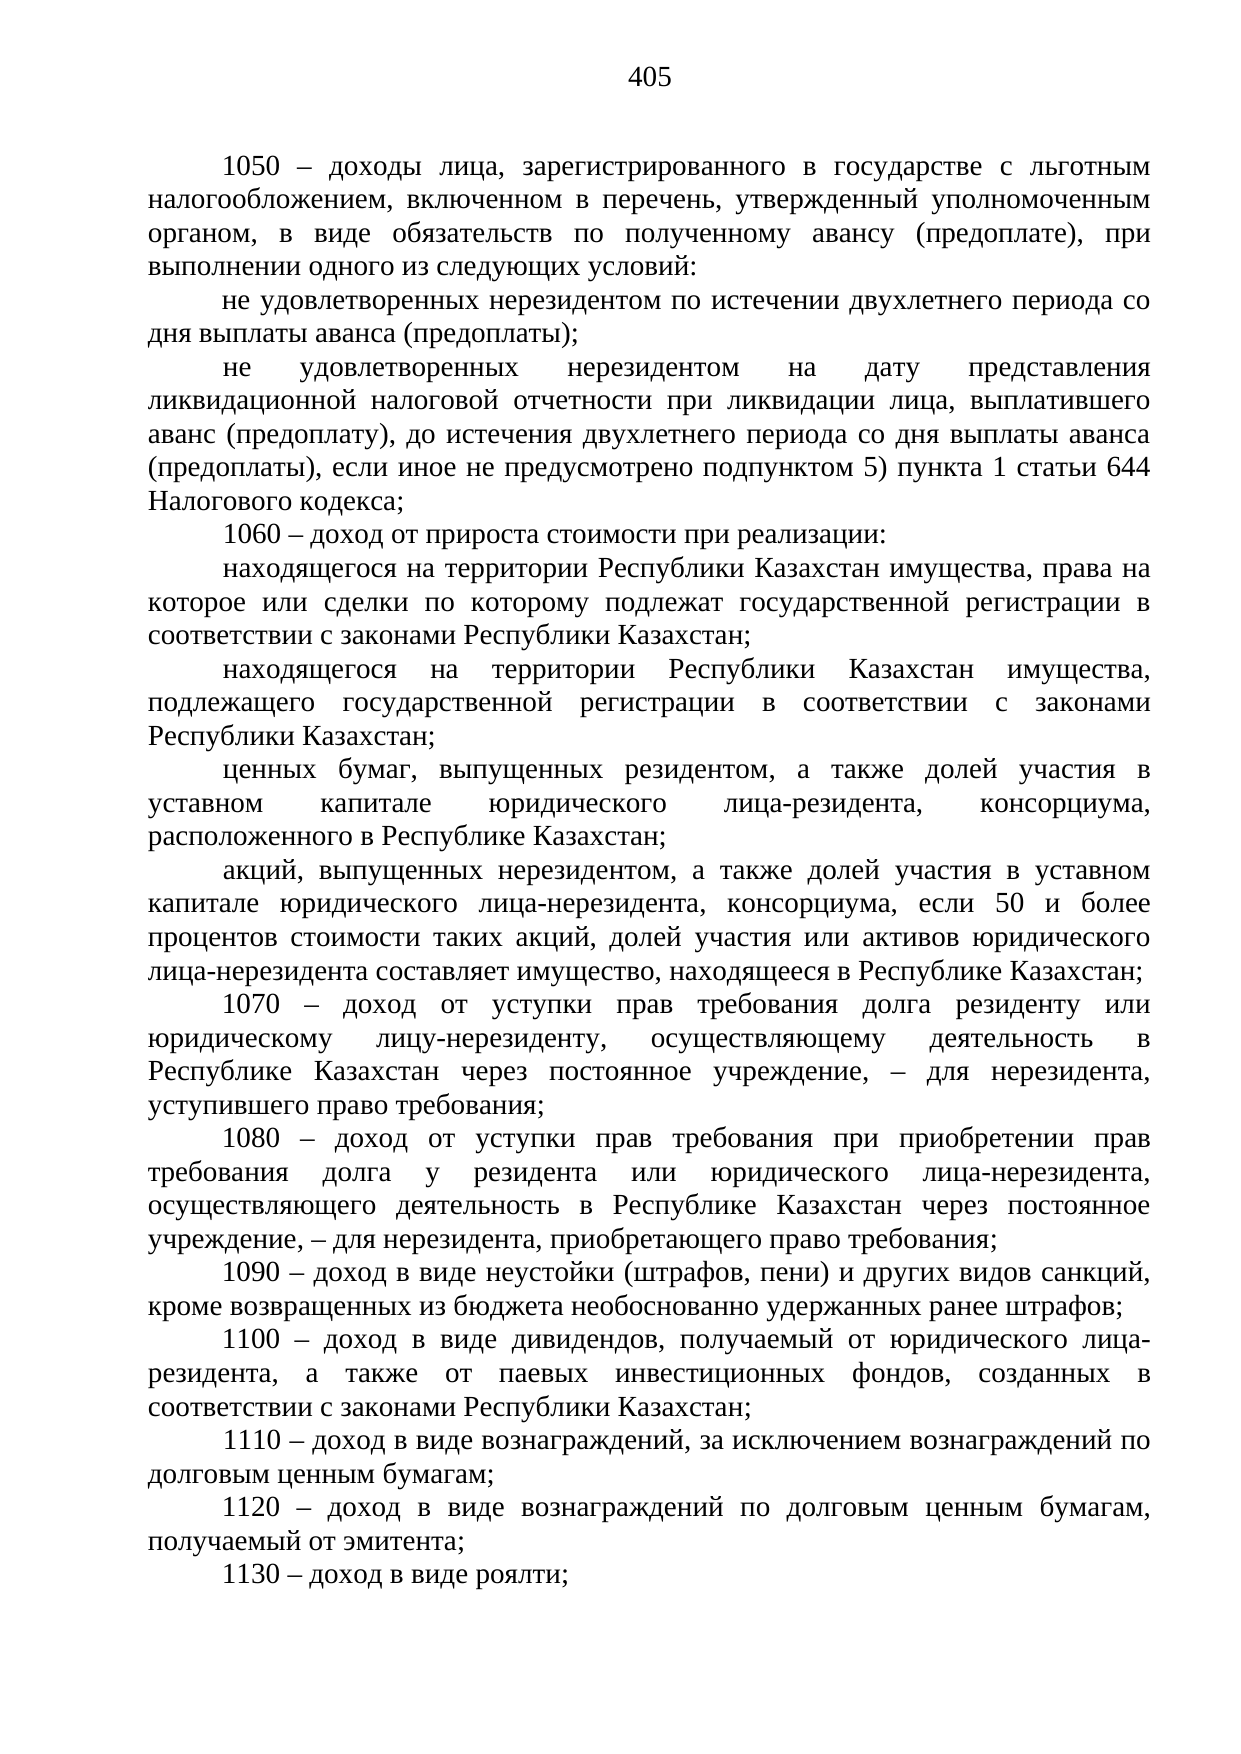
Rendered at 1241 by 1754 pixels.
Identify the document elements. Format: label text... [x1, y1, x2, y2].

text 1130 – доход в виде роялти; [148, 1556, 1152, 1590]
text находящегося на территории Республики Казахстан имущества, подлежащего государственной регистрации в соответствии с законами Республики Казахстан; [148, 651, 1152, 751]
text 1110 – доход в виде вознаграждений, за исключением вознаграждений по долговым ценным бумагам; [148, 1422, 1152, 1489]
text 1050 – доходы лица, зарегистрированного в государстве с льготным налогообложением, включенном в перечень, утвержденный уполномоченным органом, в виде обязательств по полученному авансу (предоплате), при выполнении одного из следующих условий: [148, 148, 1152, 282]
text акций, выпущенных нерезидентом, а также долей участия в уставном капитале юридического лица-нерезидента, консорциума, если 50 и более процентов стоимости таких акций, долей участия или активов юридического лица-нерезидента составляет имущество, находящееся в Республике Казахстан; [148, 852, 1152, 986]
text 1100 – доход в виде дивидендов, получаемый от юридического лица-резидента, а также от паевых инвестиционных фондов, созданных в соответствии с законами Республики Казахстан; [148, 1322, 1152, 1422]
text ценных бумаг, выпущенных резидентом, а также долей участия в уставном капитале юридического лица-резидента, консорциума, расположенного в Республике Казахстан; [148, 751, 1152, 852]
text 1070 – доход от уступки прав требования долга резиденту или юридическому лицу-нерезиденту, осуществляющему деятельность в Республике Казахстан через постоянное учреждение, – для нерезидента, уступившего право требования; [148, 986, 1152, 1120]
text 1120 – доход в виде вознаграждений по долговым ценным бумагам, получаемый от эмитента; [148, 1489, 1152, 1556]
text находящегося на территории Республики Казахстан имущества, права на которое или сделки по которому подлежат государственной регистрации в соответствии с законами Республики Казахстан; [148, 550, 1152, 651]
text не удовлетворенных нерезидентом на дату представления ликвидационной налоговой отчетности при ликвидации лица, выплатившего аванс (предоплату), до истечения двухлетнего периода со дня выплаты аванса (предоплаты), если иное не предусмотрено подпунктом 5) пункта 1 статьи 644 Налогового кодекса; [148, 349, 1152, 517]
text 1090 – доход в виде неустойки (штрафов, пени) и других видов санкций, кроме возвращенных из бюджета необоснованно удержанных ранее штрафов; [148, 1254, 1152, 1322]
text не удовлетворенных нерезидентом по истечении двухлетнего периода со дня выплаты аванса (предоплаты); [148, 282, 1152, 349]
text 1060 – доход от прироста стоимости при реализации: [148, 517, 1152, 550]
text 1080 – доход от уступки прав требования при приобретении прав требования долга у резидента или юридического лица-нерезидента, осуществляющего деятельность в Республике Казахстан через постоянное учреждение, – для нерезидента, приобретающего право требования; [148, 1120, 1152, 1254]
